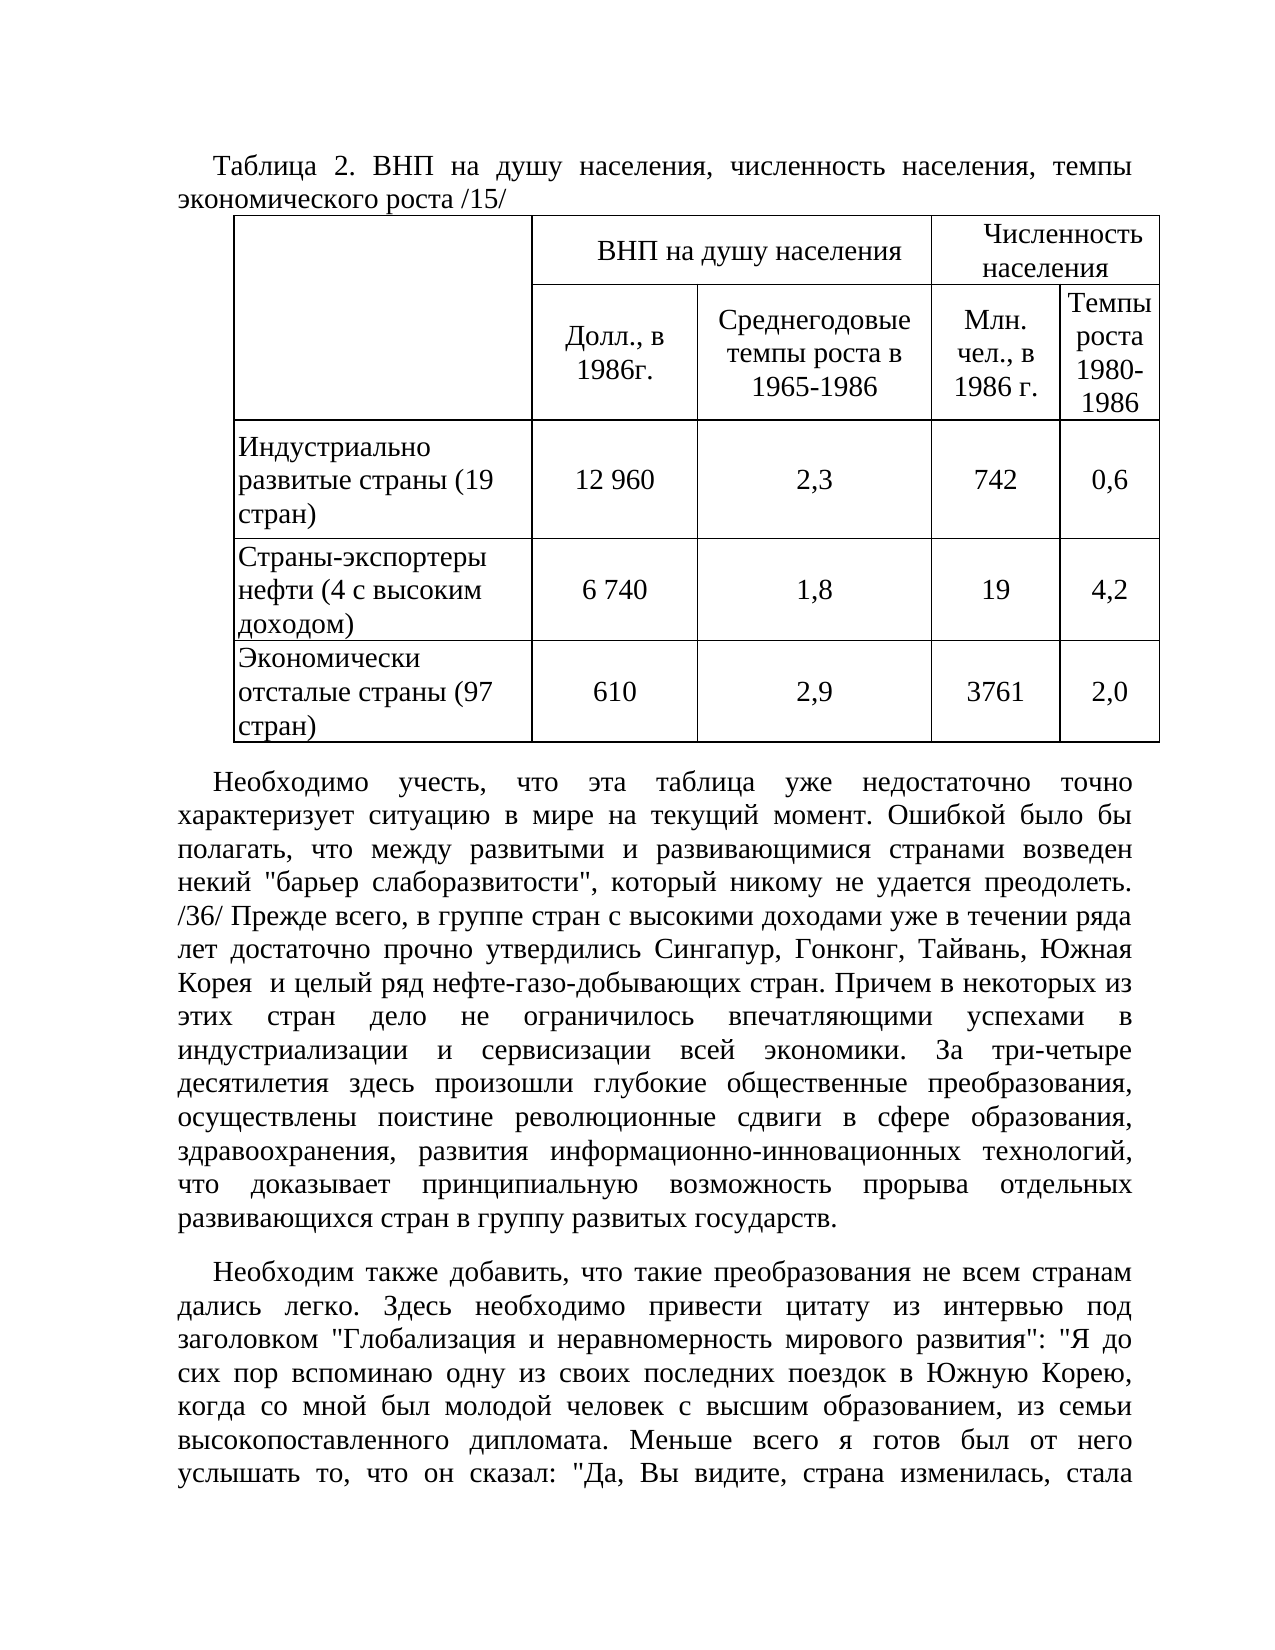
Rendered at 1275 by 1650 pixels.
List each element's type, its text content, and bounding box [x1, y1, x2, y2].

table_header Численность населения [932, 216, 1159, 283]
table_cell 6 740 [533, 539, 697, 639]
table_cell 12 960 [533, 421, 697, 538]
table_cell Среднегодовые темпы роста в 1965-1986 [698, 285, 931, 419]
table_cell Индустриально развитые страны (19 стран) [235, 421, 531, 538]
table_cell 2,9 [698, 641, 931, 741]
table_cell 610 [533, 641, 697, 741]
table_cell Экономически отсталые страны (97 стран) [235, 641, 531, 741]
text Таблица 2. ВНП на душу населения, численность населения, темпы экономического роста /15/ [177, 148, 1133, 215]
table_cell 3761 [932, 641, 1059, 741]
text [177, 1254, 1133, 1489]
table_cell 0,6 [1061, 421, 1159, 538]
table_cell Страны-экспортеры нефти (4 с высоким доходом) [235, 539, 531, 639]
table_cell Млн. чел., в 1986 г. [932, 285, 1059, 419]
text Необходимо учесть, что эта таблица уже недостаточно точно характеризует ситуацию в мире на текущий момент. Ошибкой было бы полагать, что между развитыми и развивающимися странами возведен некий "барьер слаборазвитости", который никому не удается преодолеть. /36/ Прежде всего, в группе стран с высокими доходами уже в течении ряда лет достаточно прочно утвердились Сингапур, Гонконг, Тайвань, Южная Корея и целый ряд нефте-газо-добывающих стран. Причем в некоторых из этих стран дело не ограничилось впечатляющими успехами в индустриализации и сервисизации всей экономики. За три-четыре десятилетия здесь произошли глубокие общественные преобразования, осуществлены поистине революционные сдвиги в сфере образования, здравоохранения, развития информационно-инновационных технологий, что доказывает принципиальную возможность прорыва отдельных развивающихся стран в группу развитых государств. [177, 764, 1133, 1233]
table_header [235, 216, 531, 419]
table_cell 1,8 [698, 539, 931, 639]
table_cell 742 [932, 421, 1059, 538]
table_cell 4,2 [1061, 539, 1159, 639]
table_header ВНП на душу населения [533, 216, 931, 283]
table_cell Темпы роста 1980-1986 [1061, 285, 1159, 419]
table_cell 19 [932, 539, 1059, 639]
table_cell 2,0 [1061, 641, 1159, 741]
table_cell Долл., в 1986г. [533, 285, 697, 419]
table_cell 2,3 [698, 421, 931, 538]
